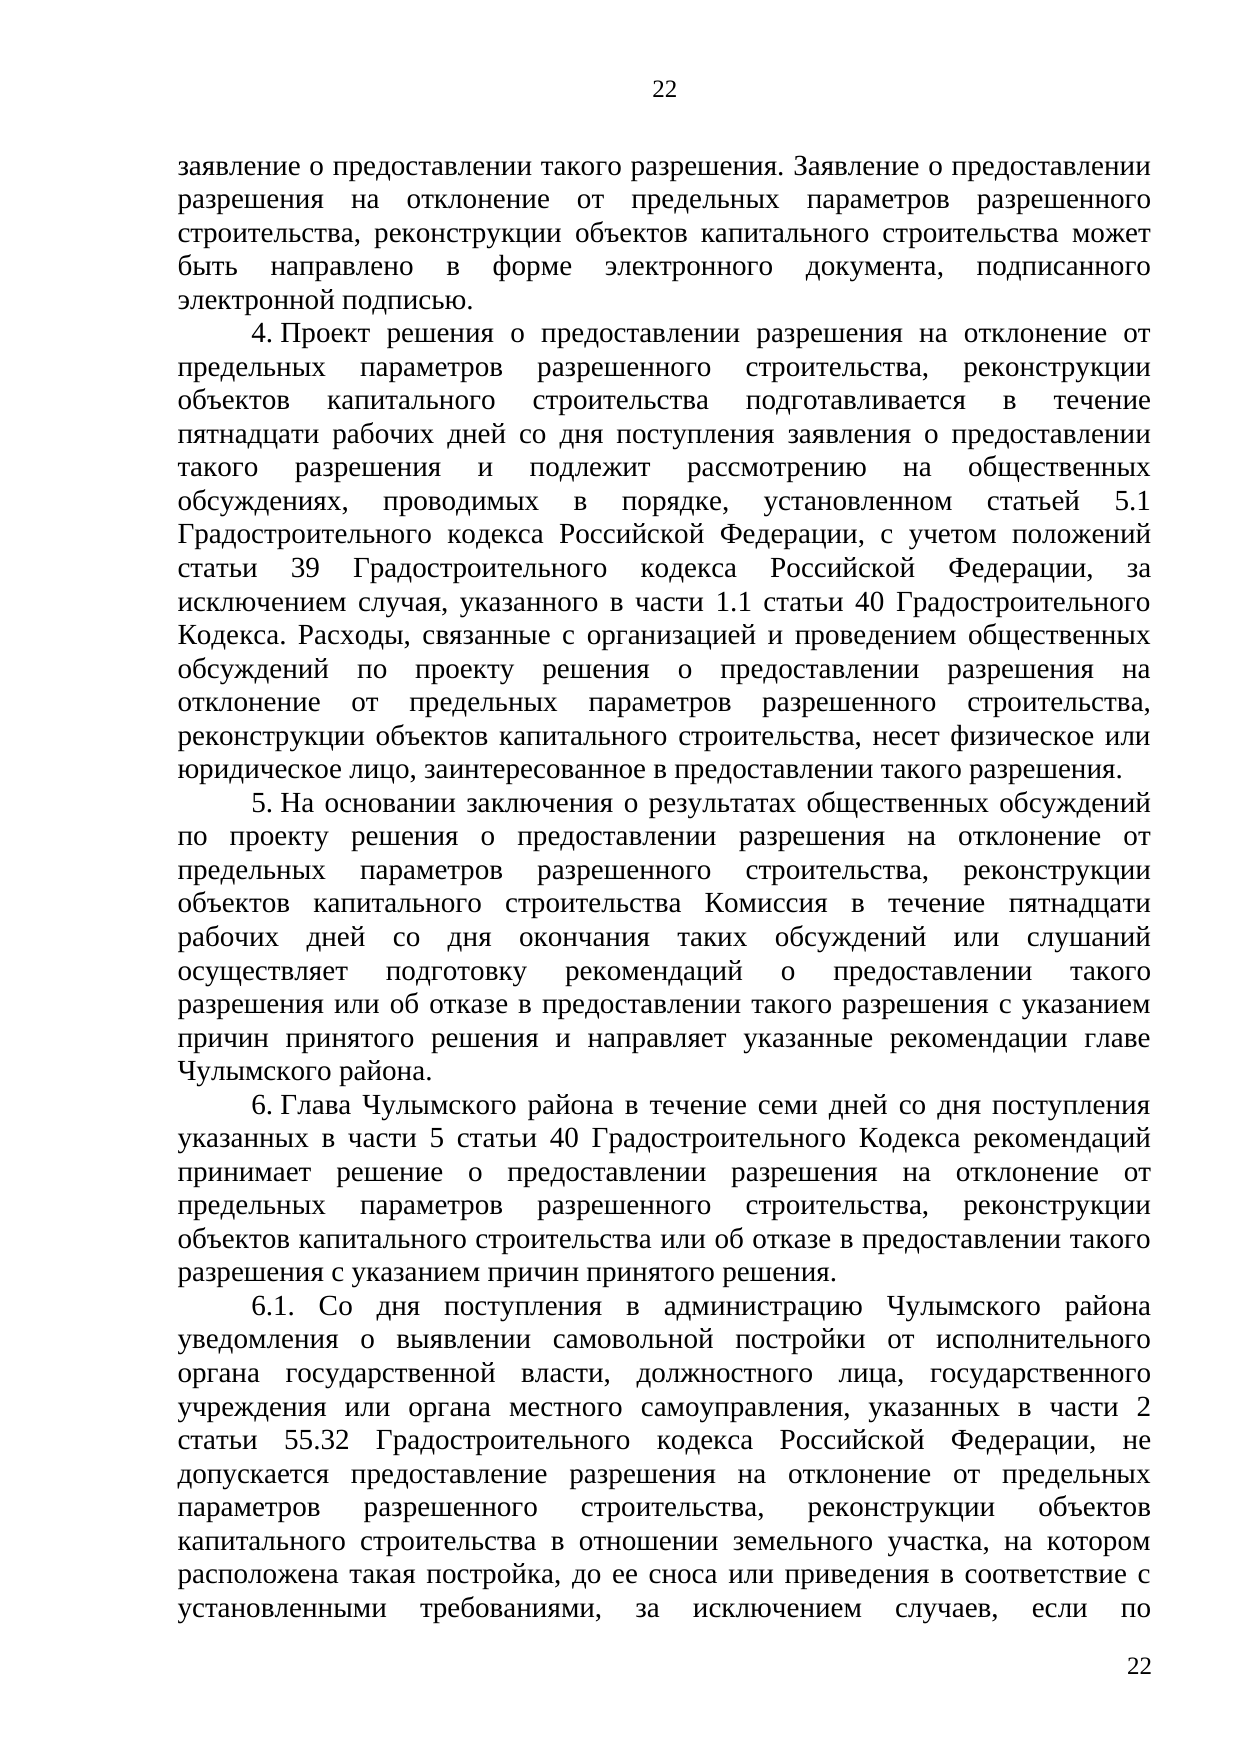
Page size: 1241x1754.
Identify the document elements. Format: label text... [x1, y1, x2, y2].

list Глава Чулымского района в течение семи дней со дня поступления указанных в части 5 статьи 40 Градостроительного Кодекса рекомендаций принимает решение о предоставлении разрешения на отклонение от предельных параметров разрешенного строительства, реконструкции объектов капитального строительства или об отказе в предоставлении такого разрешения с указанием причин принятого решения. [177, 1087, 1152, 1288]
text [177, 1288, 1152, 1623]
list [177, 148, 1152, 315]
list На основании заключения о результатах общественных обсуждений по проекту решения о предоставлении разрешения на отклонение от предельных параметров разрешенного строительства, реконструкции объектов капитального строительства Комиссия в течение пятнадцати рабочих дней со дня окончания таких обсуждений или слушаний осуществляет подготовку рекомендаций о предоставлении такого разрешения или об отказе в предоставлении такого разрешения с указанием причин принятого решения и направляет указанные рекомендации главе Чулымского района. [177, 785, 1152, 1087]
list Проект решения о предоставлении разрешения на отклонение от предельных параметров разрешенного строительства, реконструкции объектов капитального строительства подготавливается в течение пятнадцати рабочих дней со дня поступления заявления о предоставлении такого разрешения и подлежит рассмотрению на общественных обсуждениях, проводимых в порядке, установленном статьей 5.1 Градостроительного кодекса Российской Федерации, с учетом положений статьи 39 Градостроительного кодекса Российской Федерации, за исключением случая, указанного в части 1.1 статьи 40 Градостроительного Кодекса. Расходы, связанные с организацией и проведением общественных обсуждений по проекту решения о предоставлении разрешения на отклонение от предельных параметров разрешенного строительства, реконструкции объектов капитального строительства, несет физическое или юридическое лицо, заинтересованное в предоставлении такого разрешения. [177, 315, 1152, 785]
